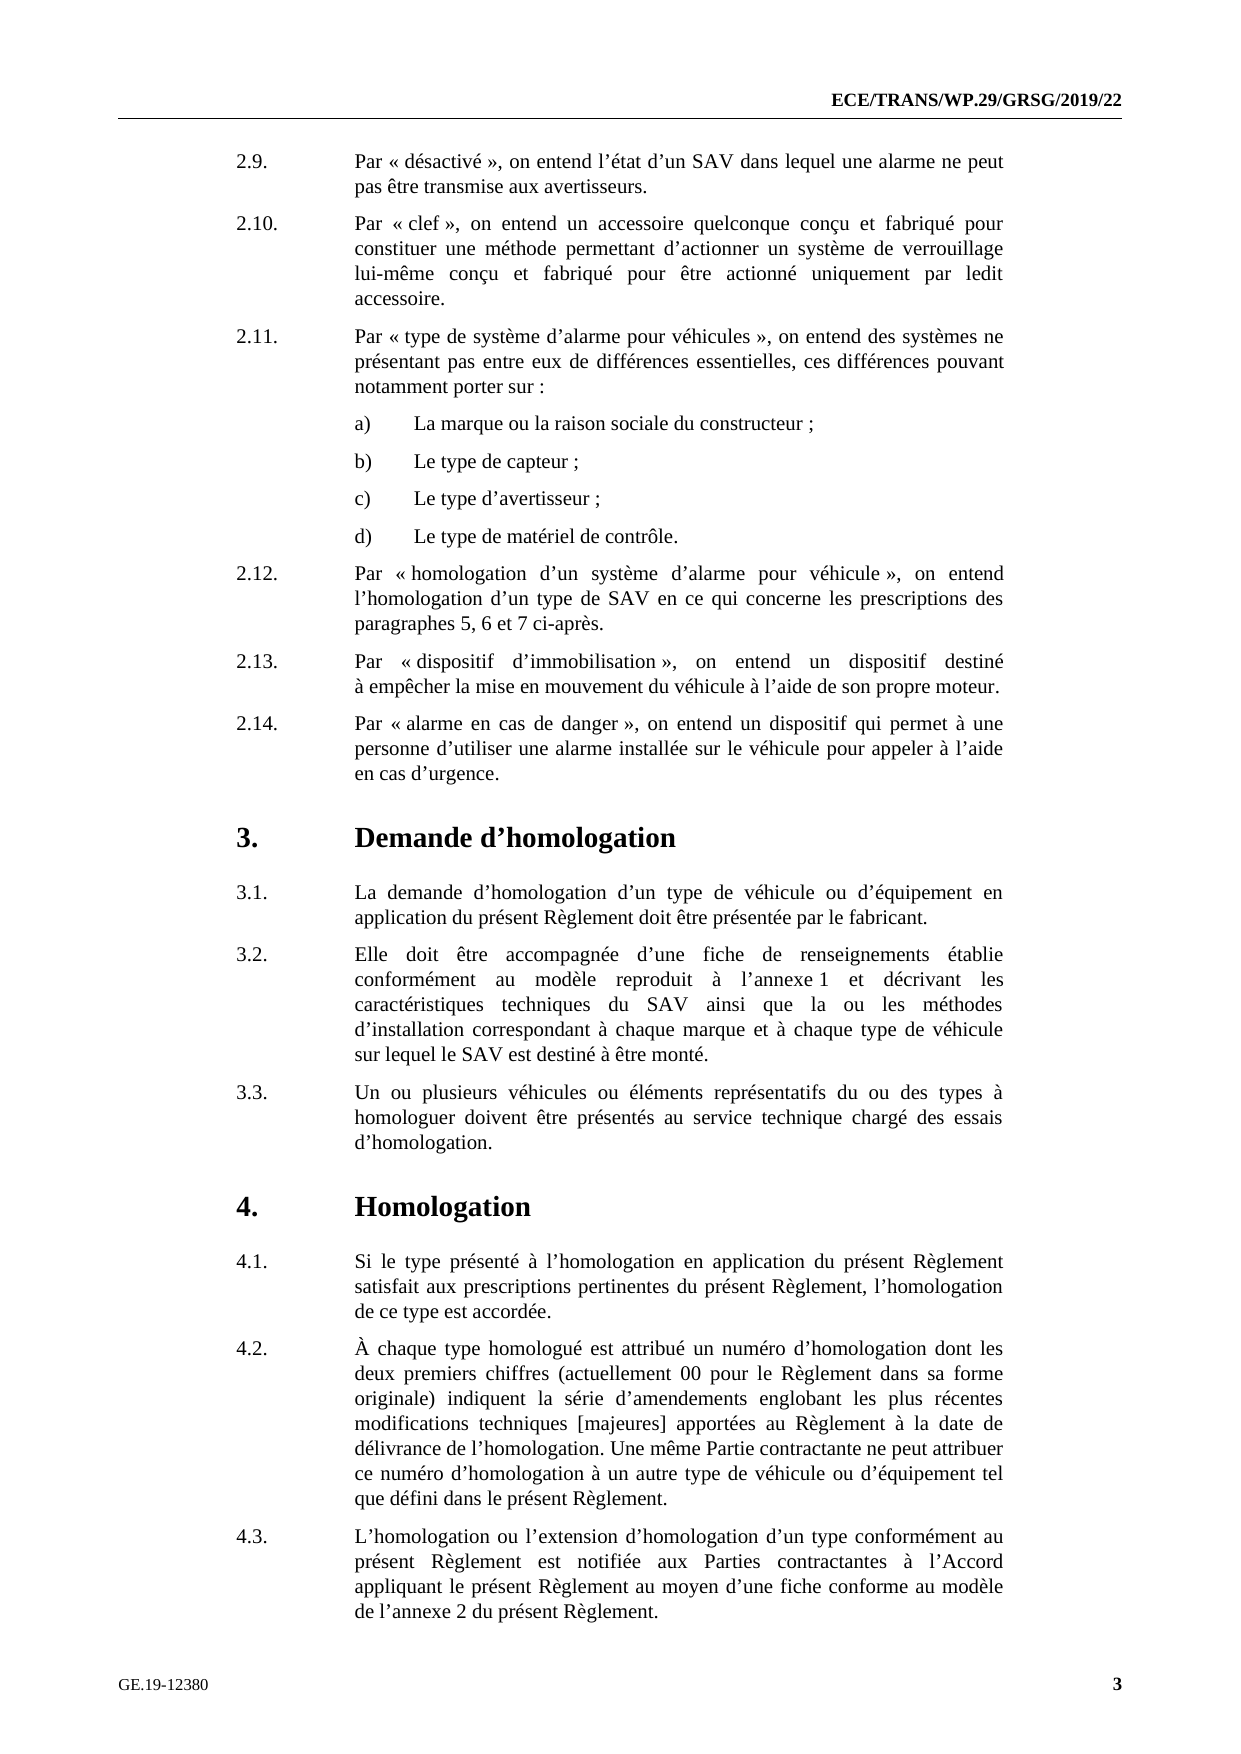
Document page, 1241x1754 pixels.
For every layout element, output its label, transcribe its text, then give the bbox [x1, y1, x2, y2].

text 2.9. Par « désactivé », on entend l’état d’un SAV dans lequel une alarme ne peut pas être transmise aux avertisseurs. [236, 148, 1004, 198]
text 2.11. Par « type de système d’alarme pour véhicules », on entend des systèmes ne présentant pas entre eux de différences essentielles, ces différences pouvant notamment porter sur : [236, 323, 1004, 398]
text d) Le type de matériel de contrôle. [354, 523, 1004, 548]
text 3.2. Elle doit être accompagnée d’une fiche de renseignements établie conformément au modèle reproduit à l’annexe 1 et décrivant les caractéristiques techniques du SAV ainsi que la ou les méthodes d’installation correspondant à chaque marque et à chaque type de véhicule sur lequel le SAV est destiné à être monté. [236, 941, 1004, 1066]
text 4.1. Si le type présenté à l’homologation en application du présent Règlement satisfait aux prescriptions pertinentes du présent Règlement, l’homologation de ce type est accordée. [236, 1248, 1004, 1323]
text 2.13. Par « dispositif d’immobilisation », on entend un dispositif destiné à empêcher la mise en mouvement du véhicule à l’aide de son propre moteur. [236, 648, 1004, 698]
text b) Le type de capteur ; [354, 448, 1004, 473]
text 4.2. À chaque type homologué est attribué un numéro d’homologation dont les deux premiers chiffres (actuellement 00 pour le Règlement dans sa forme originale) indiquent la série d’amendements englobant les plus récentes modifications techniques [majeures] apportées au Règlement à la date de délivrance de l’homologation. Une même Partie contractante ne peut attribuer ce numéro d’homologation à un autre type de véhicule ou d’équipement tel que défini dans le présent Règlement. [236, 1335, 1004, 1510]
text 3. Demande d’homologation [118, 823, 1004, 854]
text 2.10. Par « clef », on entend un accessoire quelconque conçu et fabriqué pour constituer une méthode permettant d’actionner un système de verrouillage lui-même conçu et fabriqué pour être actionné uniquement par ledit accessoire. [236, 210, 1004, 310]
text c) Le type d’avertisseur ; [354, 485, 1004, 510]
text a) La marque ou la raison sociale du constructeur ; [354, 410, 1004, 435]
text 3.3. Un ou plusieurs véhicules ou éléments représentatifs du ou des types à homologuer doivent être présentés au service technique chargé des essais d’homologation. [236, 1079, 1004, 1154]
text 2.14. Par « alarme en cas de danger », on entend un dispositif qui permet à une personne d’utiliser une alarme installée sur le véhicule pour appeler à l’aide en cas d’urgence. [236, 710, 1004, 785]
text 2.12. Par « homologation d’un système d’alarme pour véhicule », on entend l’homologation d’un type de SAV en ce qui concerne les prescriptions des paragraphes 5, 6 et 7 ci-après. [236, 560, 1004, 635]
text 3.1. La demande d’homologation d’un type de véhicule ou d’équipement en application du présent Règlement doit être présentée par le fabricant. [236, 879, 1004, 929]
text 4.3. L’homologation ou l’extension d’homologation d’un type conformément au présent Règlement est notifiée aux Parties contractantes à l’Accord appliquant le présent Règlement au moyen d’une fiche conforme au modèle de l’annexe 2 du présent Règlement. [236, 1523, 1004, 1623]
text 4. Homologation [118, 1191, 1004, 1223]
